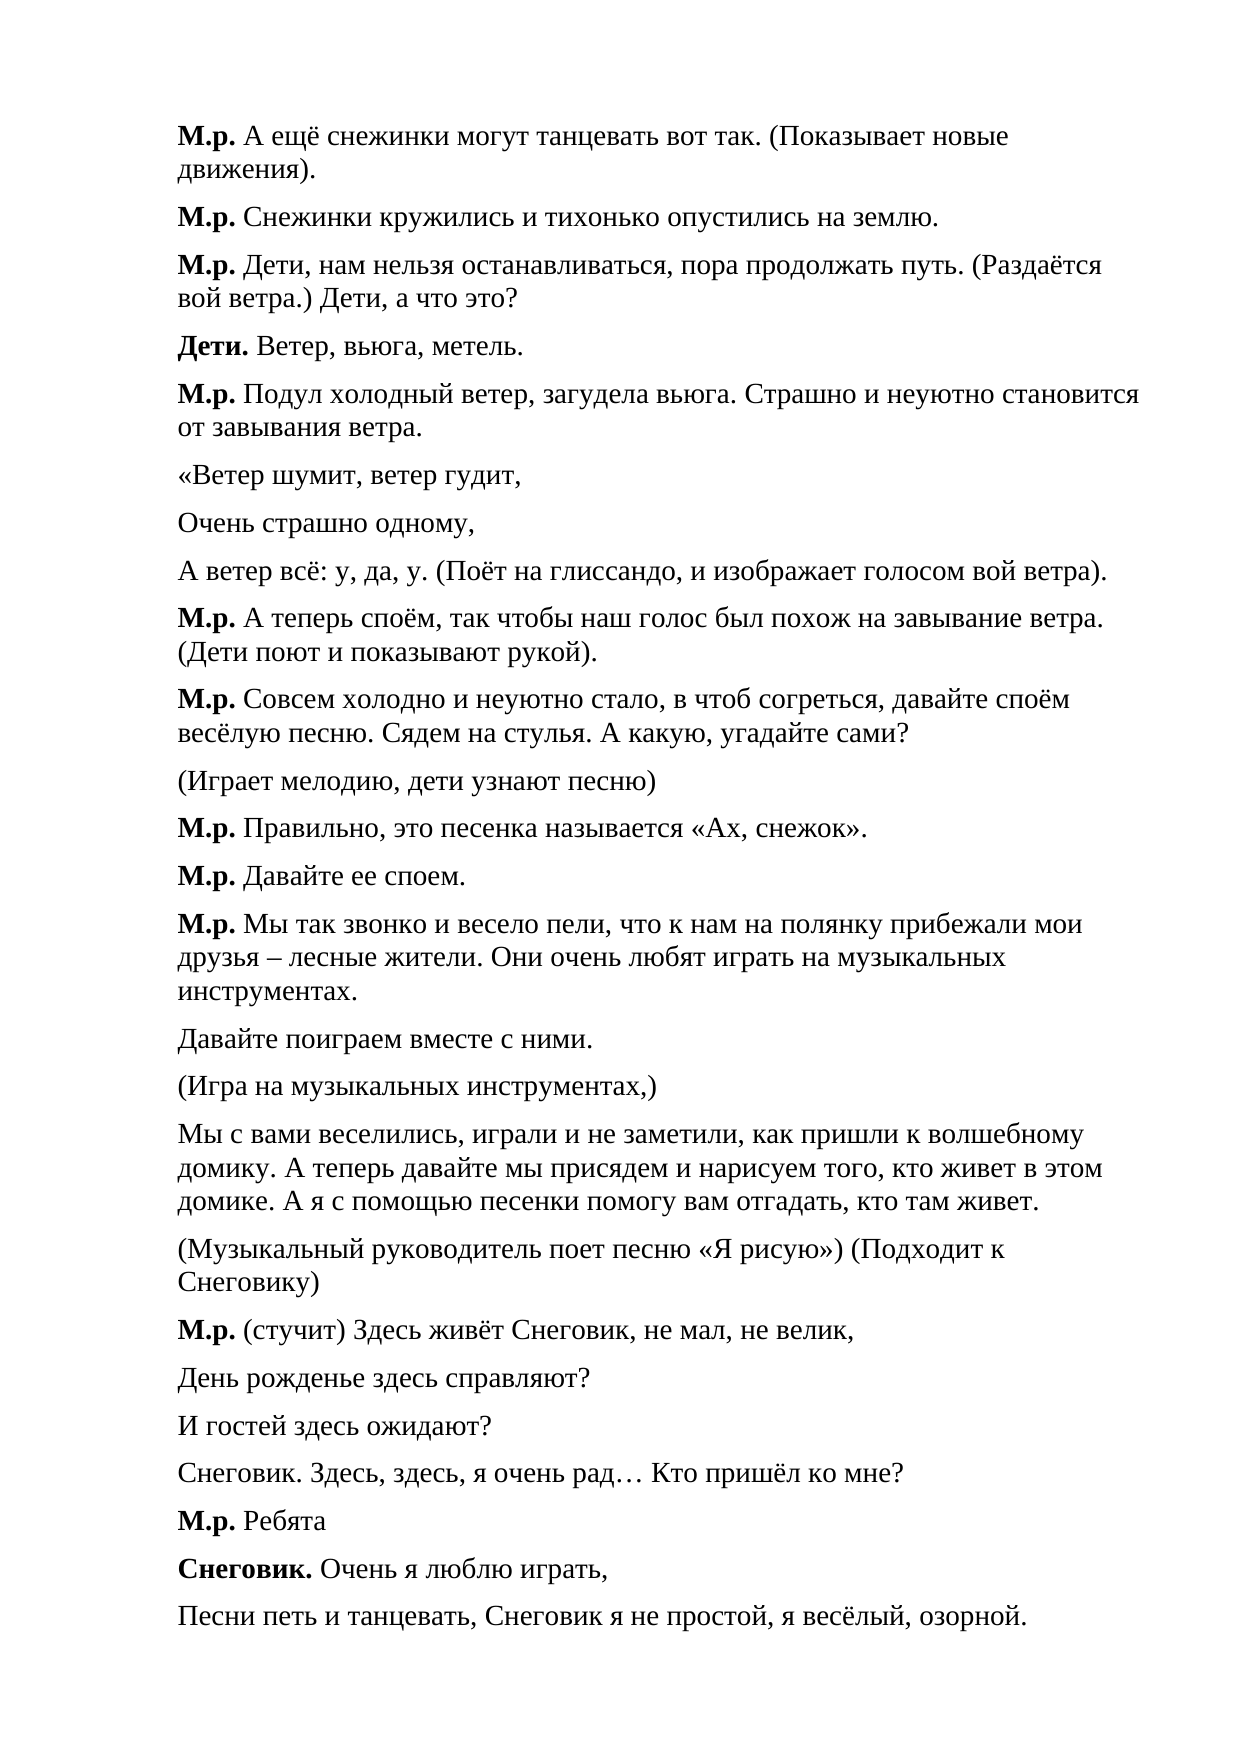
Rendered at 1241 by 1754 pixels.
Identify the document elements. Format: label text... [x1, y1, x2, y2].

text М.р. Совсем холодно и неуютно стало, в чтоб согреться, давайте споём весёлую песню. Сядем на стулья. А какую, угадайте сами? [177, 682, 1152, 749]
text «Ветер шумит, ветер гудит, [177, 457, 1152, 491]
text М.р. Мы так звонко и весело пели, что к нам на полянку прибежали мои друзья – лесные жители. Они очень любят играть на музыкальных инструментах. [177, 906, 1152, 1007]
text М.р. А ещё снежинки могут танцевать вот так. (Показывает новые движения). [177, 118, 1152, 185]
text И гостей здесь ожидают? [177, 1408, 1152, 1441]
text М.р. Снежинки кружились и тихонько опустились на землю. [177, 199, 1152, 233]
text Дети. Ветер, вьюга, метель. [177, 328, 1152, 362]
text Мы с вами веселились, играли и не заметили, как пришли к волшебному домику. А теперь давайте мы присядем и нарисуем того, кто живет в этом домике. А я с помощью песенки помогу вам отгадать, кто там живет. [177, 1116, 1152, 1217]
text (Играет мелодию, дети узнают песню) [177, 763, 1152, 796]
text М.р. (стучит) Здесь живёт Снеговик, не мал, не велик, [177, 1312, 1152, 1346]
text (Игра на музыкальных инструментах,) [177, 1068, 1152, 1102]
text Снеговик. Здесь, здесь, я очень рад… Кто пришёл ко мне? [177, 1455, 1152, 1489]
text (Музыкальный руководитель поет песню «Я рисую») (Подходит к Снеговику) [177, 1231, 1152, 1298]
text Давайте поиграем вместе с ними. [177, 1021, 1152, 1054]
text М.р. Ребята [177, 1503, 1152, 1537]
text М.р. Подул холодный ветер, загудела вьюга. Страшно и неуютно становится от завывания ветра. [177, 376, 1152, 443]
text Снеговик. Очень я люблю играть, [177, 1551, 1152, 1584]
text М.р. Давайте ее споем. [177, 858, 1152, 892]
text М.р. Правильно, это песенка называется «Ах, снежок». [177, 811, 1152, 844]
text М.р. Дети, нам нельзя останавливаться, пора продолжать путь. (Раздаётся вой ветра.) Дети, а что это? [177, 247, 1152, 314]
text Песни петь и танцевать, Снеговик я не простой, я весёлый, озорной. [177, 1598, 1152, 1632]
text А ветер всё: у, да, у. (Поёт на глиссандо, и изображает голосом вой ветра). [177, 553, 1152, 586]
text М.р. А теперь споём, так чтобы наш голос был похож на завывание ветра. (Дети поют и показывают рукой). [177, 600, 1152, 667]
text Очень страшно одному, [177, 505, 1152, 538]
text День рожденье здесь справляют? [177, 1360, 1152, 1393]
